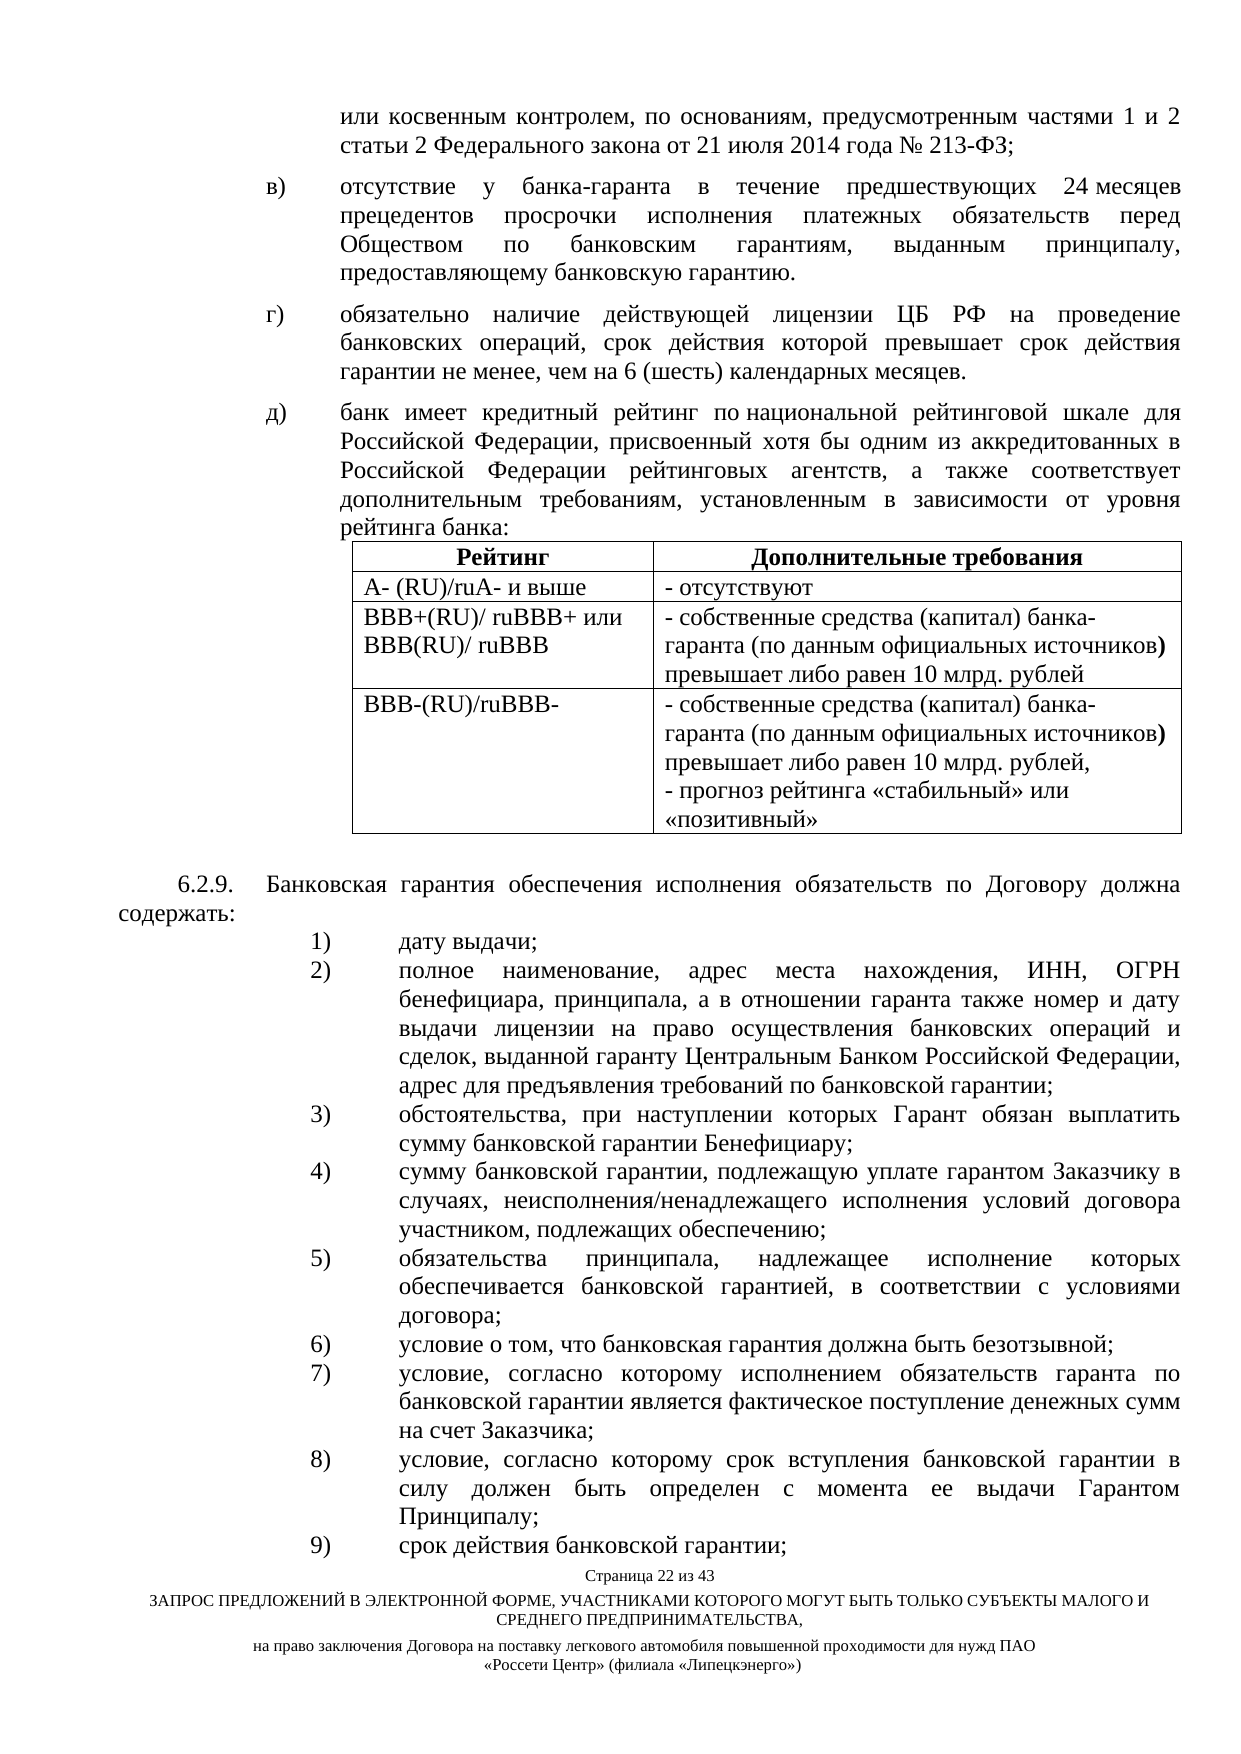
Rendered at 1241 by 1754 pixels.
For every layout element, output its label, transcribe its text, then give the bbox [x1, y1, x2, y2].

table_header Рейтинг [353, 542, 653, 571]
table_cell A- (RU)/ruA- и выше [353, 572, 653, 601]
list срок действия банковской гарантии; [310, 1530, 1181, 1559]
table_cell - собственные средства (капитал) банка-гаранта (по данным официальных источников) превышает либо равен 10 млрд. рублей, - прогноз рейтинга «стабильный» или «позитивный» [654, 689, 1181, 833]
list условие, согласно которому срок вступления банковской гарантии в силу должен быть определен с момента ее выдачи Гарантом Принципалу; [310, 1444, 1181, 1530]
table_cell - отсутствуют [654, 572, 1181, 601]
list условие, согласно которому исполнением обязательств гаранта по банковской гарантии является фактическое поступление денежных сумм на счет Заказчика; [310, 1358, 1181, 1444]
table_header Дополнительные требования [654, 542, 1181, 571]
list дату выдачи; [310, 926, 1181, 955]
list сумму банковской гарантии, подлежащую уплате гарантом Заказчику в случаях, неисполнения/ненадлежащего исполнения условий договора участником, подлежащих обеспечению; [310, 1156, 1181, 1243]
subtitle Банковская гарантия обеспечения исполнения обязательств по Договору должна содержать: [118, 869, 1181, 926]
list банк имеет кредитный рейтинг по национальной рейтинговой шкале для Российской Федерации, присвоенный хотя бы одним из аккредитованных в Российской Федерации рейтинговых агентств, а также соответствует дополнительным требованиям, установленным в зависимости от уровня рейтинга банка: [266, 397, 1181, 541]
list обязательно наличие действующей лицензии ЦБ РФ на проведение банковских операций, срок действия которой превышает срок действия гарантии не менее, чем на 6 (шесть) календарных месяцев. [266, 299, 1181, 385]
table_cell BBB-(RU)/ruBBB- [353, 689, 653, 833]
table_cell - собственные средства (капитал) банка-гаранта (по данным официальных источников) превышает либо равен 10 млрд. рублей [654, 602, 1181, 688]
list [266, 101, 1181, 159]
list отсутствие у банка-гаранта в течение предшествующих 24 месяцев прецедентов просрочки исполнения платежных обязательств перед Обществом по банковским гарантиям, выданным принципалу, предоставляющему банковскую гарантию. [266, 171, 1181, 286]
list условие о том, что банковская гарантия должна быть безотзывной; [310, 1329, 1181, 1358]
table_cell BBB+(RU)/ ruBBB+ или BBB(RU)/ ruBBB [353, 602, 653, 688]
list обязательства принципала, надлежащее исполнение которых обеспечивается банковской гарантией, в соответствии с условиями договора; [310, 1243, 1181, 1329]
list полное наименование, адрес места нахождения, ИНН, ОГРН бенефициара, принципала, а в отношении гаранта также номер и дату выдачи лицензии на право осуществления банковских операций и сделок, выданной гаранту Центральным Банком Российской Федерации, адрес для предъявления требований по банковской гарантии; [310, 955, 1181, 1099]
list обстоятельства, при наступлении которых Гарант обязан выплатить сумму банковской гарантии Бенефициару; [310, 1099, 1181, 1156]
